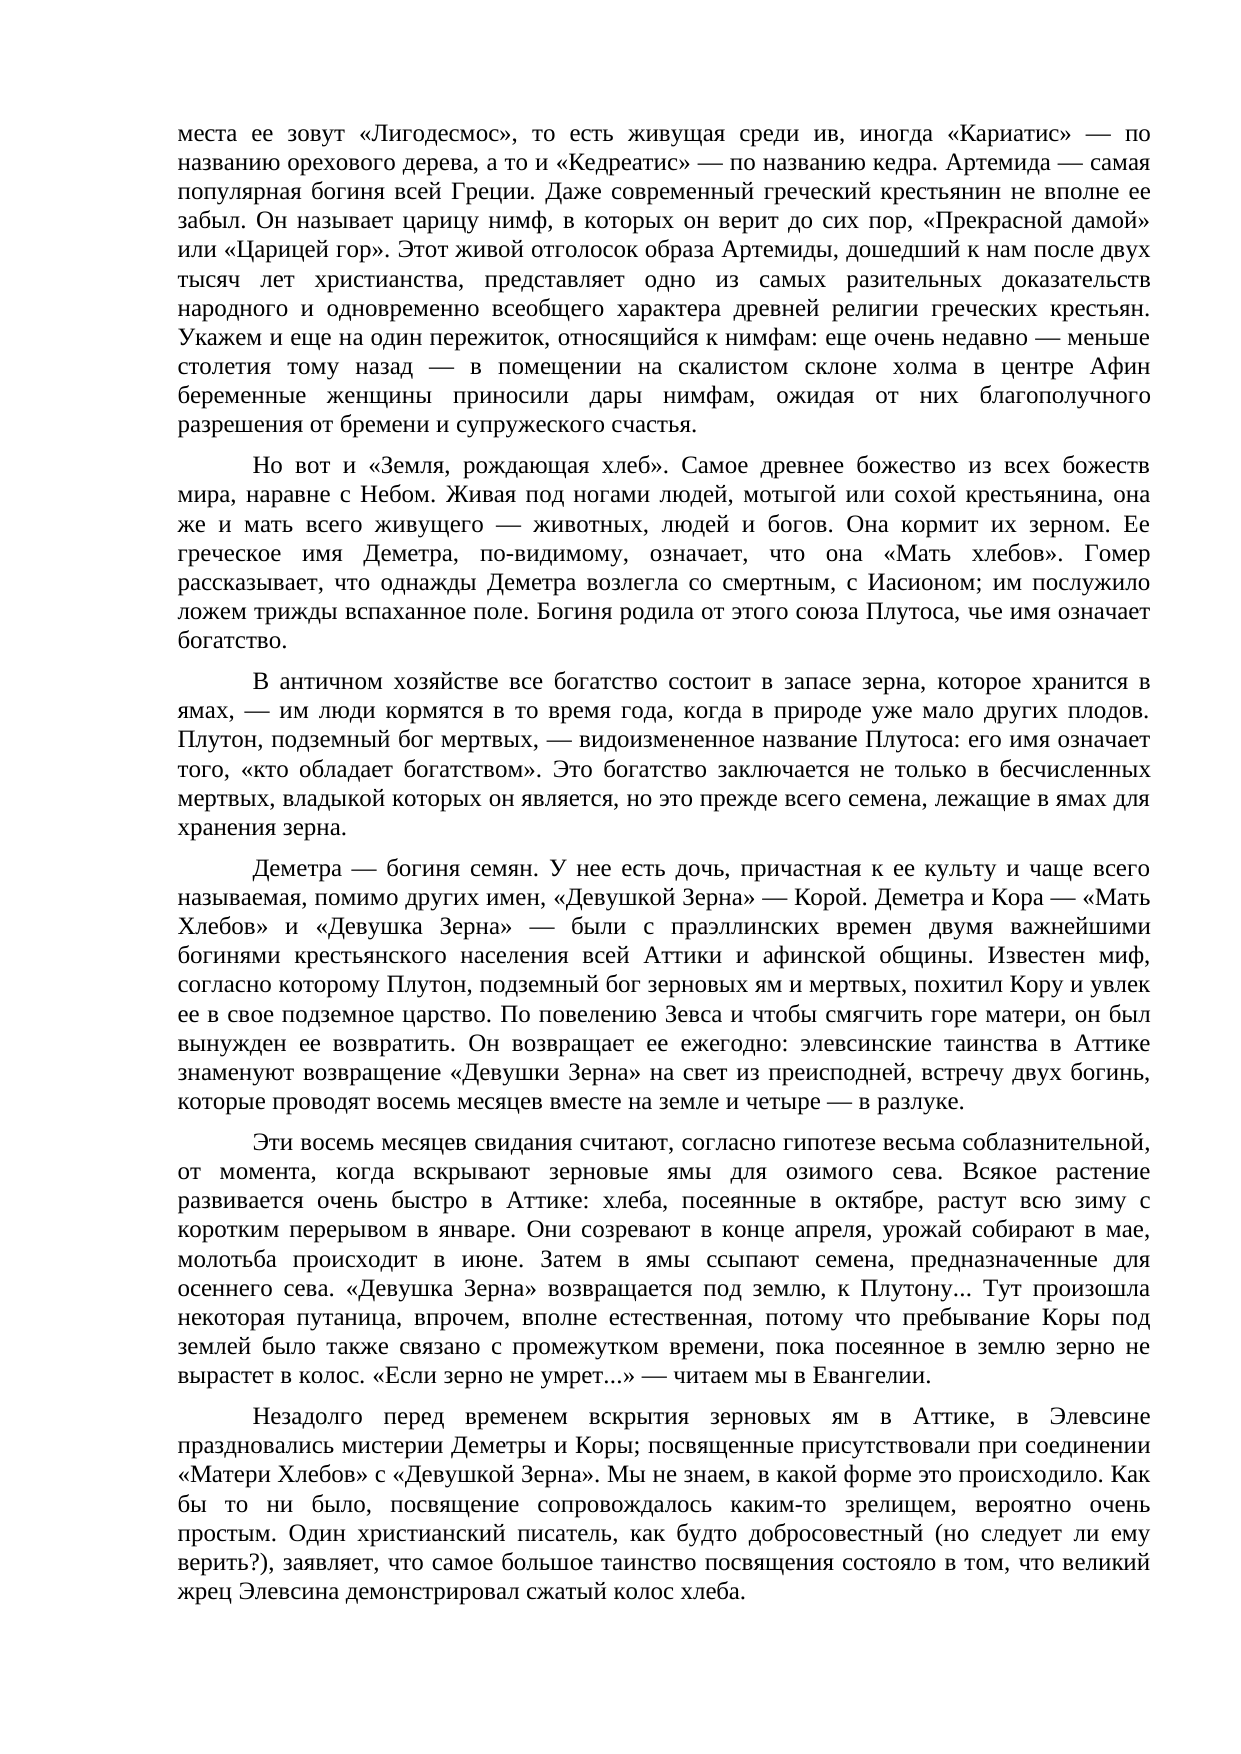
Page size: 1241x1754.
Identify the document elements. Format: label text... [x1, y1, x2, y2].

text Эти восемь месяцев свидания считают, согласно гипотезе весьма соблазнительной, от момента, когда вскрывают зерновые ямы для озимого сева. Всякое растение развивается очень быстро в Аттике: хлеба, посеянные в октябре, растут всю зиму с коротким перерывом в январе. Они созревают в конце апреля, урожай собирают в мае, молотьба происходит в июне. Затем в ямы ссыпают семена, предназначенные для осеннего сева. «Девушка Зерна» возвращается под землю, к Плутону... Тут произошла некоторая путаница, впрочем, вполне естественная, потому что пребывание Коры под землей было также связано с промежутком времени, пока посеянное в землю зерно не вырастет в колос. «Если зерно не умрет...» — читаем мы в Евангелии. [177, 1127, 1152, 1389]
text Деметра — богиня семян. У нее есть дочь, причастная к ее культу и чаще всего называемая, помимо других имен, «Девушкой Зерна» — Корой. Деметра и Кора — «Мать Хлебов» и «Девушка Зерна» — были с праэллинских времен двумя важнейшими богинями крестьянского населения всей Аттики и афинской общины. Известен миф, согласно которому Плутон, подземный бог зерновых ям и мертвых, похитил Кору и увлек ее в свое подземное царство. По повелению Зевса и чтобы смягчить горе матери, он был вынужден ее возвратить. Он возвращает ее ежегодно: элевсинские таинства в Аттике знаменуют возвращение «Девушки Зерна» на свет из преисподней, встречу двух богинь, которые проводят восемь месяцев вместе на земле и четыре — в разлуке. [177, 853, 1152, 1115]
text В античном хозяйстве все богатство состоит в запасе зерна, которое хранится в ямах, — им люди кормятся в то время года, когда в природе уже мало других плодов. Плутон, подземный бог мертвых, — видоизмененное название Плутоса: его имя означает того, «кто обладает богатством». Это богатство заключается не только в бесчисленных мертвых, владыкой которых он является, но это прежде всего семена, лежащие в ямах для хранения зерна. [177, 666, 1152, 841]
text Но вот и «Земля, рождающая хлеб». Самое древнее божество из всех божеств мира, наравне с Небом. Живая под ногами людей, мотыгой или сохой крестьянина, она же и мать всего живущего — животных, людей и богов. Она кормит их зерном. Ее греческое имя Деметра, по-видимому, означает, что она «Мать хлебов». Гомер рассказывает, что однажды Деметра возлегла со смертным, с Иасионом; им послужило ложем трижды вспаханное поле. Богиня родила от этого союза Плутоса, чье имя означает богатство. [177, 450, 1152, 654]
text Незадолго перед временем вскрытия зерновых ям в Аттике, в Элевсине праздновались мистерии Деметры и Коры; посвященные присутствовали при соединении «Матери Хлебов» с «Девушкой Зерна». Мы не знаем, в какой форме это происходило. Как бы то ни было, посвящение сопровождалось каким-то зрелищем, вероятно очень простым. Один христианский писатель, как будто добросовестный (но следует ли ему верить?), заявляет, что самое большое таинство посвящения состояло в том, что великий жрец Элевсина демонстрировал сжатый колос хлеба. [177, 1401, 1152, 1605]
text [177, 118, 1152, 438]
